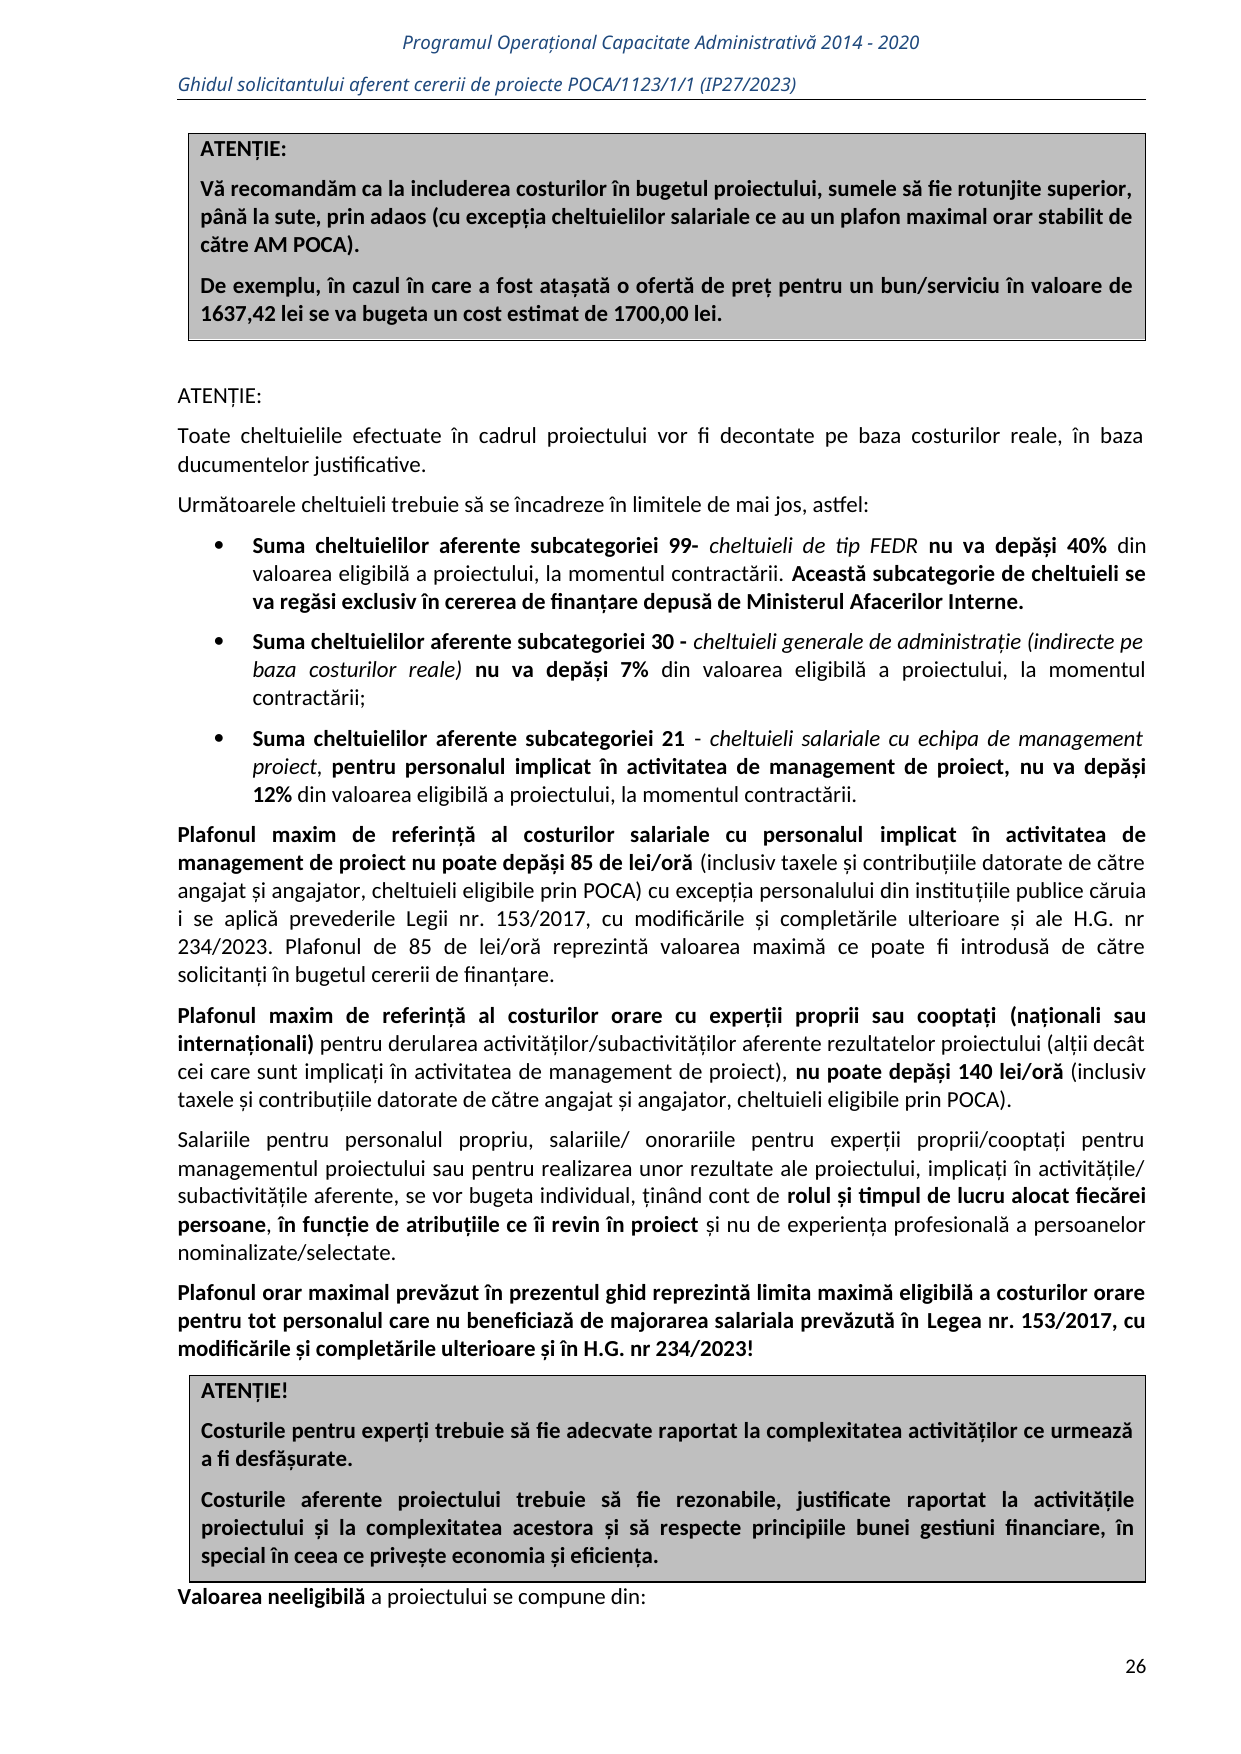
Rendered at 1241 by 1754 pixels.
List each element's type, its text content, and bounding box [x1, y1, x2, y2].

text Valoarea neeligibilă a proiectului se compune din: [177, 1582, 1146, 1611]
list Suma cheltuielilor aferente subcategoriei 99- cheltuieli de tip FEDR nu va depăși 40% din valoarea eligibilă a proiectului, la momentul contractării. Această subcategorie de cheltuieli se va regăsi exclusiv în cererea de finanțare depusă de Ministerul Afacerilor Interne. [215, 531, 1146, 615]
text Plafonul maxim de referinţă al costurilor salariale cu personalul implicat în activitatea de management de proiect nu poate depăși 85 de lei/oră (inclusiv taxele și contribuțiile datorate de către angajat și angajator, cheltuieli eligibile prin POCA) cu excepția personalului din instituţiile publice căruia i se aplică prevederile Legii nr. 153/2017, cu modificările și completările ulterioare și ale H.G. nr 234/2023. Plafonul de 85 de lei/oră reprezintă valoarea maximă ce poate fi introdusă de către solicitanți în bugetul cererii de finanțare. [177, 820, 1146, 988]
list Suma cheltuielilor aferente subcategoriei 30 - cheltuieli generale de administrație (indirecte pe baza costurilor reale) nu va depăși 7% din valoarea eligibilă a proiectului, la momentul contractării; [215, 627, 1146, 711]
text Următoarele cheltuieli trebuie să se încadreze în limitele de mai jos, astfel: [177, 490, 1146, 518]
text Salariile pentru personalul propriu, salariile/ onorariile pentru experții proprii/cooptați pentru managementul proiectului sau pentru realizarea unor rezultate ale proiectului, implicați în activitățile/ subactivitățile aferente, se vor bugeta individual, ținând cont de rolul și timpul de lucru alocat fiecărei persoane, în funcție de atribuțiile ce îi revin în proiect și nu de experiența profesională a persoanelor nominalizate/selectate. [177, 1126, 1146, 1266]
text Toate cheltuielile efectuate în cadrul proiectului vor fi decontate pe baza costurilor reale, în baza ducumentelor justificative. [177, 422, 1146, 478]
table_header ATENŢIE: Vă recomandăm ca la includerea costurilor în bugetul proiectului, sumele să fie rotunjite superior, până la sute, prin adaos (cu excepţia cheltuielilor salariale ce au un plafon maximal orar stabilit de către AM POCA). De exemplu, în cazul în care a fost ataşată o ofertă de preţ pentru un bun/serviciu în valoare de 1637,42 lei se va bugeta un cost estimat de 1700,00 lei. [189, 134, 1145, 339]
table_header ATENȚIE! Costurile pentru experți trebuie să fie adecvate raportat la complexitatea activităților ce urmează a fi desfășurate. Costurile aferente proiectului trebuie să fie rezonabile, justificate raportat la activitățile proiectului și la complexitatea acestora și să respecte principiile bunei gestiuni financiare, în special în ceea ce privește economia și eficiența. [190, 1376, 1145, 1581]
list Suma cheltuielilor aferente subcategoriei 21 - cheltuieli salariale cu echipa de management proiect, pentru personalul implicat în activitatea de management de proiect, nu va depăși 12% din valoarea eligibilă a proiectului, la momentul contractării. [215, 724, 1146, 808]
text Plafonul maxim de referință al costurilor orare cu experții proprii sau cooptați (naționali sau internaționali) pentru derularea activităților/subactivităților aferente rezultatelor proiectului (alții decât cei care sunt implicați în activitatea de management de proiect), nu poate depăși 140 lei/oră (inclusiv taxele și contribuțiile datorate de către angajat și angajator, cheltuieli eligibile prin POCA). [177, 1001, 1146, 1113]
text Plafonul orar maximal prevăzut în prezentul ghid reprezintă limita maximă eligibilă a costurilor orare pentru tot personalul care nu beneficiază de majorarea salariala prevăzută în Legea nr. 153/2017, cu modificările și completările ulterioare și în H.G. nr 234/2023! [177, 1278, 1146, 1362]
text ATENŢIE: [177, 381, 1146, 409]
